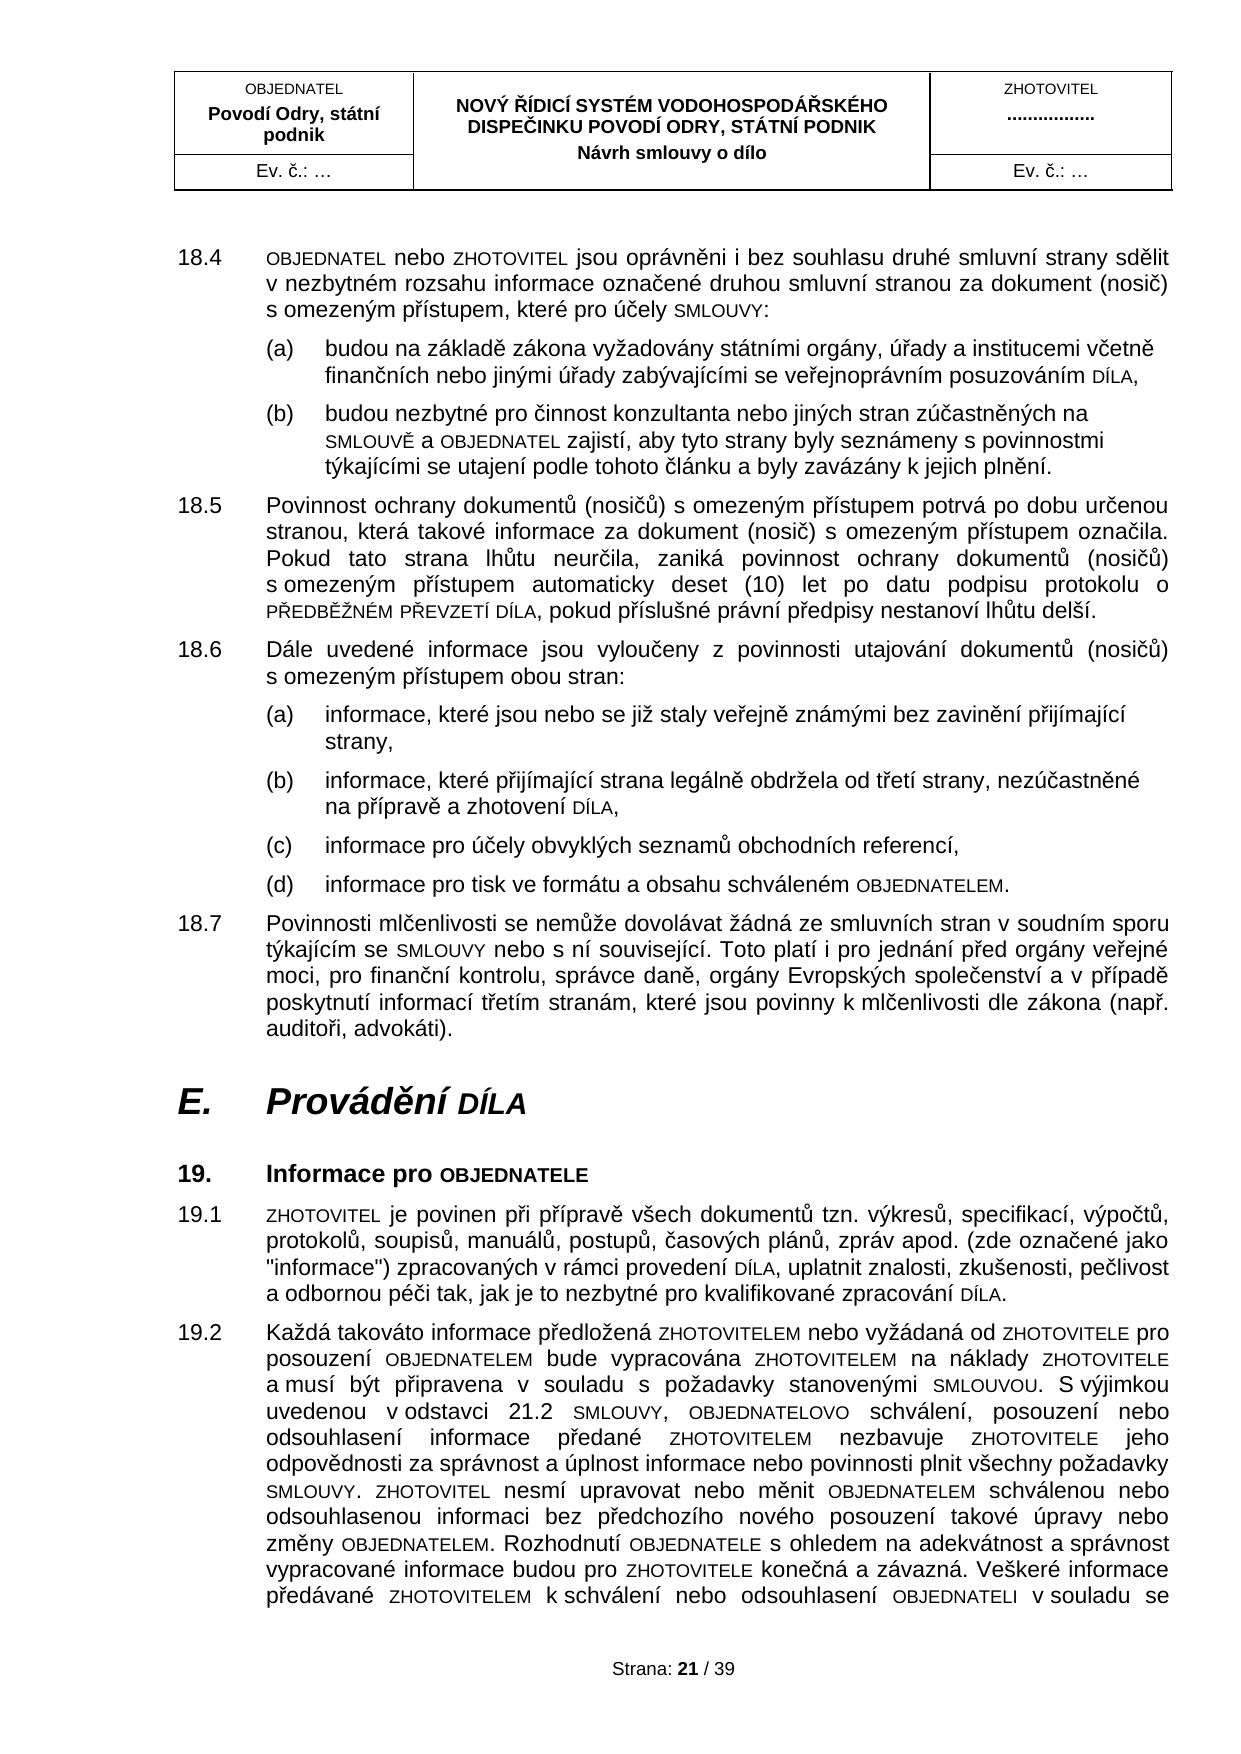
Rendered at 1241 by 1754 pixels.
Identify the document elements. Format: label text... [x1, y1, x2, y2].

list (a) budou na základě zákona vyžadovány státními orgány, úřady a institucemi včetně finančních nebo jinými úřady zabývajícími se veřejnoprávním posuzováním díla, [266, 335, 1169, 388]
list (c) informace pro účely obvyklých seznamů obchodních referencí, [266, 832, 1169, 858]
list 18.4 objednatel nebo zhotovitel jsou oprávněni i bez souhlasu druhé smluvní strany sdělit v nezbytném rozsahu informace označené druhou smluvní stranou za dokument (nosič) s omezeným přístupem, které pro účely smlouvy: [177, 244, 1169, 323]
list 19.1 zhotovitel je povinen při přípravě všech dokumentů tzn. výkresů, specifikací, výpočtů, protokolů, soupisů, manuálů, postupů, časových plánů, zpráv apod. (zde označené jako "informace") zpracovaných v rámci provedení díla, uplatnit znalosti, zkušenosti, pečlivost a odbornou péči tak, jak je to nezbytné pro kvalifikované zpracování díla. [177, 1201, 1169, 1306]
list E. Provádění díla [177, 1079, 1169, 1122]
list (a) informace, které jsou nebo se již staly veřejně známými bez zavinění přijímající strany, [266, 701, 1169, 754]
list (d) informace pro tisk ve formátu a obsahu schváleném objednatelem. [266, 871, 1169, 897]
list 18.5 Povinnost ochrany dokumentů (nosičů) s omezeným přístupem potrvá po dobu určenou stranou, která takové informace za dokument (nosič) s omezeným přístupem označila. Pokud tato strana lhůtu neurčila, zaniká povinnost ochrany dokumentů (nosičů) s omezeným přístupem automaticky deset (10) let po datu podpisu protokolu o předběžném převzetí díla, pokud příslušné právní předpisy nestanoví lhůtu delší. [177, 492, 1169, 624]
list 18.6 Dále uvedené informace jsou vyloučeny z povinnosti utajování dokumentů (nosičů) s omezeným přístupem obou stran: [177, 636, 1169, 689]
list 18.7 Povinnosti mlčenlivosti se nemůže dovolávat žádná ze smluvních stran v soudním sporu týkajícím se smlouvy nebo s ní související. Toto platí i pro jednání před orgány veřejné moci, pro finanční kontrolu, správce daně, orgány Evropských společenství a v případě poskytnutí informací třetím stranám, které jsou povinny k mlčenlivosti dle zákona (např. auditoři, advokáti). [177, 909, 1169, 1041]
list (b) budou nezbytné pro činnost konzultanta nebo jiných stran zúčastněných na smlouvě a objednatel zajistí, aby tyto strany byly seznámeny s povinnostmi týkajícími se utajení podle tohoto článku a byly zavázány k jejich plnění. [266, 400, 1169, 479]
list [177, 1319, 1169, 1608]
list (b) informace, které přijímající strana legálně obdržela od třetí strany, nezúčastněné na přípravě a zhotovení díla, [266, 767, 1169, 819]
list 19. Informace pro objednatele [177, 1159, 1169, 1188]
